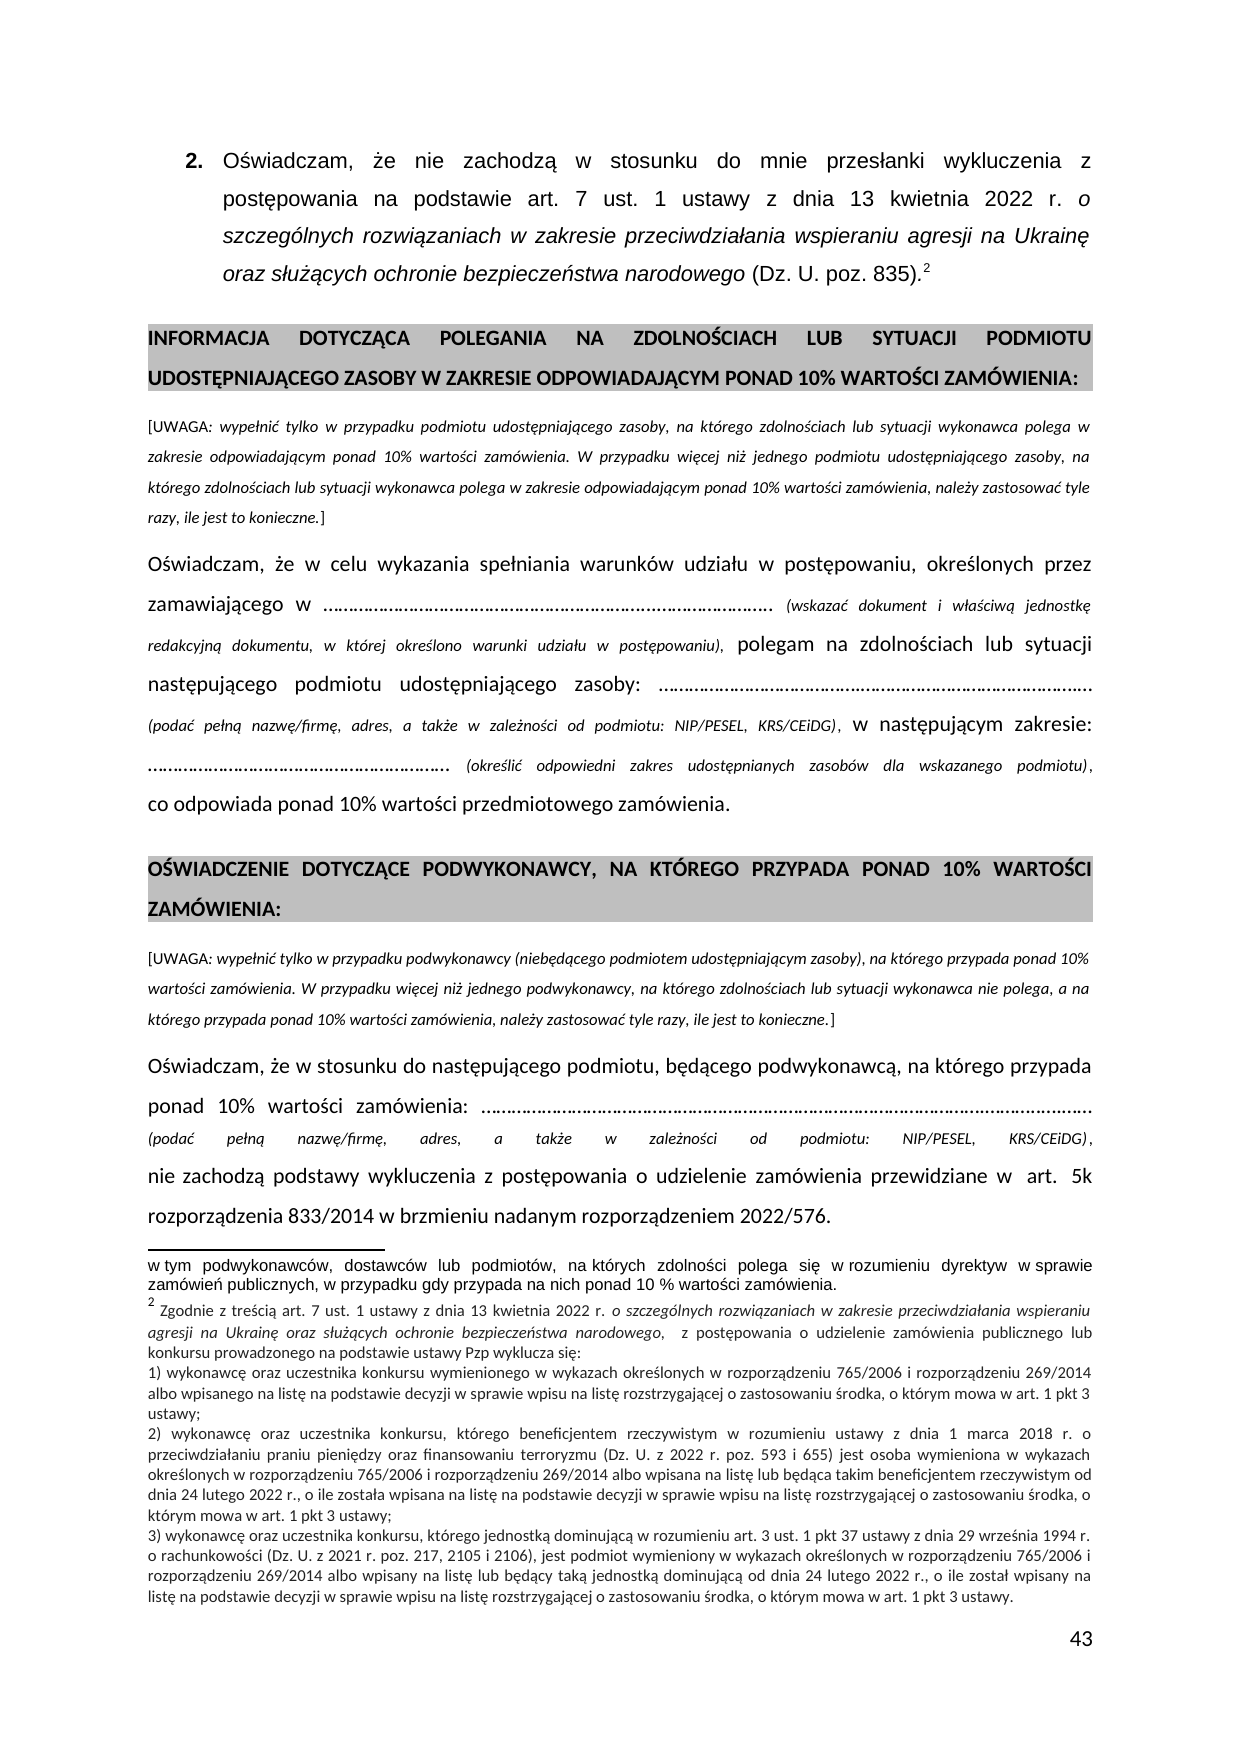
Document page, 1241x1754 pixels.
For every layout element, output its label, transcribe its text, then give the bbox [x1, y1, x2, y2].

text OŚWIADCZENIE DOTYCZĄCE PODWYKONAWCY, NA KTÓREGO PRZYPADA PONAD 10% WARTOŚCI ZAMÓWIENIA: [148, 856, 1093, 922]
text Oświadczam, że w celu wykazania spełniania warunków udziału w postępowaniu, określonych przez zamawiającego w ………………………………………………………...………………….. (wskazać dokument i właściwą jednostkę redakcyjną dokumentu, w której określono warunki udziału w postępowaniu), polegam na zdolnościach lub sytuacji następującego podmiotu udostępniającego zasoby: ………………………………….…………………………………….… (podać pełną nazwę/firmę, adres, a także w zależności od podmiotu: NIP/PESEL, KRS/CEiDG), w następującym zakresie: …………………………………………………… (określić odpowiedni zakres udostępnianych zasobów dla wskazanego podmiotu), co odpowiada ponad 10% wartości przedmiotowego zamówienia. [148, 551, 1093, 817]
text [UWAGA: wypełnić tylko w przypadku podwykonawcy (niebędącego podmiotem udostępniającym zasoby), na którego przypada ponad 10% wartości zamówienia. W przypadku więcej niż jednego podwykonawcy, na którego zdolnościach lub sytuacji wykonawca nie polega, a na którego przypada ponad 10% wartości zamówienia, należy zastosować tyle razy, ile jest to konieczne.] [148, 948, 1093, 1029]
text Oświadczam, że w stosunku do następującego podmiotu, będącego podwykonawcą, na którego przypada ponad 10% wartości zamówienia: ……………………………………………………………………………………….………..….…… (podać pełną nazwę/firmę, adres, a także w zależności od podmiotu: NIP/PESEL, KRS/CEiDG), nie zachodzą podstawy wykluczenia z postępowania o udzielenie zamówienia przewidziane w art. 5k rozporządzenia 833/2014 w brzmieniu nadanym rozporządzeniem 2022/576. [148, 1052, 1093, 1229]
text INFORMACJA DOTYCZĄCA POLEGANIA NA ZDOLNOŚCIACH LUB SYTUACJI PODMIOTU UDOSTĘPNIAJĄCEGO ZASOBY W ZAKRESIE ODPOWIADAJĄCYM PONAD 10% WARTOŚCI ZAMÓWIENIA: [148, 324, 1093, 391]
list Oświadczam, że nie zachodzą w stosunku do mnie przesłanki wykluczenia z postępowania na podstawie art. 7 ust. 1 ustawy z dnia 13 kwietnia 2022 r. o szczególnych rozwiązaniach w zakresie przeciwdziałania wspieraniu agresji na Ukrainę oraz służących ochronie bezpieczeństwa narodowego (Dz. U. poz. 835). [185, 148, 1093, 286]
text [UWAGA: wypełnić tylko w przypadku podmiotu udostępniającego zasoby, na którego zdolnościach lub sytuacji wykonawca polega w zakresie odpowiadającym ponad 10% wartości zamówienia. W przypadku więcej niż jednego podmiotu udostępniającego zasoby, na którego zdolnościach lub sytuacji wykonawca polega w zakresie odpowiadającym ponad 10% wartości zamówienia, należy zastosować tyle razy, ile jest to konieczne.] [148, 416, 1093, 528]
